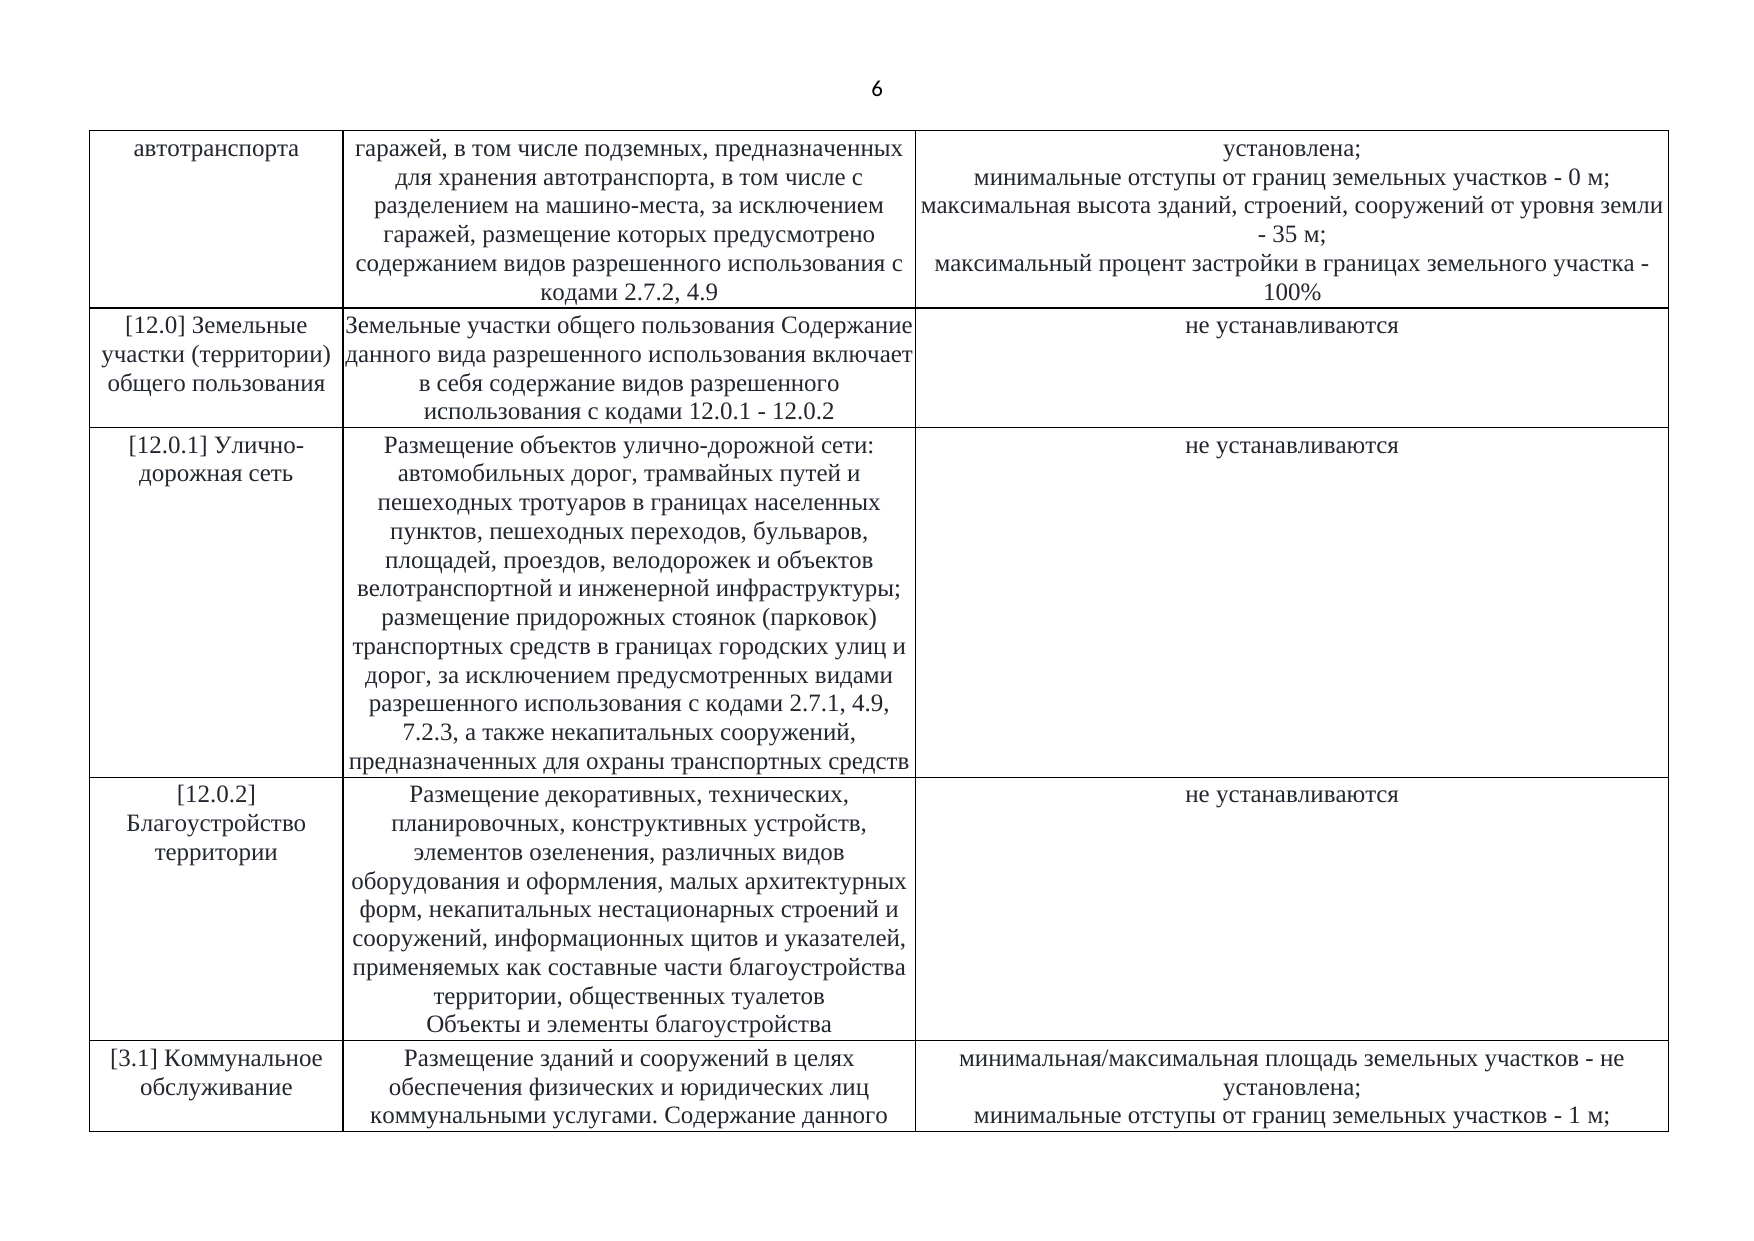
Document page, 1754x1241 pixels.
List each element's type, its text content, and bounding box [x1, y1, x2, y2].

table_cell Земельные участки общего пользования Содержание данного вида разрешенного использования включает в себя содержание видов разрешенного использования с кодами 12.0.1 - 12.0.2 [344, 309, 915, 427]
table_cell не устанавливаются [916, 428, 1668, 776]
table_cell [916, 1041, 1668, 1131]
table_cell [12.0] Земельные участки (территории) общего пользования [90, 309, 342, 427]
table_cell Размещение декоративных, технических, планировочных, конструктивных устройств, элементов озеленения, различных видов оборудования и оформления, малых архитектурных форм, некапитальных нестационарных строений и сооружений, информационных щитов и указателей, применяемых как составные части благоустройства территории, общественных туалетов Объекты и элементы благоустройства [344, 778, 915, 1040]
table_cell Размещение объектов улично-дорожной сети: автомобильных дорог, трамвайных путей и пешеходных тротуаров в границах населенных пунктов, пешеходных переходов, бульваров, площадей, проездов, велодорожек и объектов велотранспортной и инженерной инфраструктуры; размещение придорожных стоянок (парковок) транспортных средств в границах городских улиц и дорог, за исключением предусмотренных видами разрешенного использования с кодами 2.7.1, 4.9, 7.2.3, а также некапитальных сооружений, предназначенных для охраны транспортных средств [344, 428, 915, 776]
table_cell не устанавливаются [916, 309, 1668, 427]
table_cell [344, 131, 915, 307]
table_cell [90, 131, 342, 307]
table_cell [12.0.2] Благоустройство территории [90, 778, 342, 1040]
table_cell [12.0.1] Улично-дорожная сеть [90, 428, 342, 776]
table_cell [916, 131, 1668, 307]
table_cell не устанавливаются [916, 778, 1668, 1040]
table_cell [90, 1041, 342, 1131]
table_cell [344, 1041, 915, 1131]
